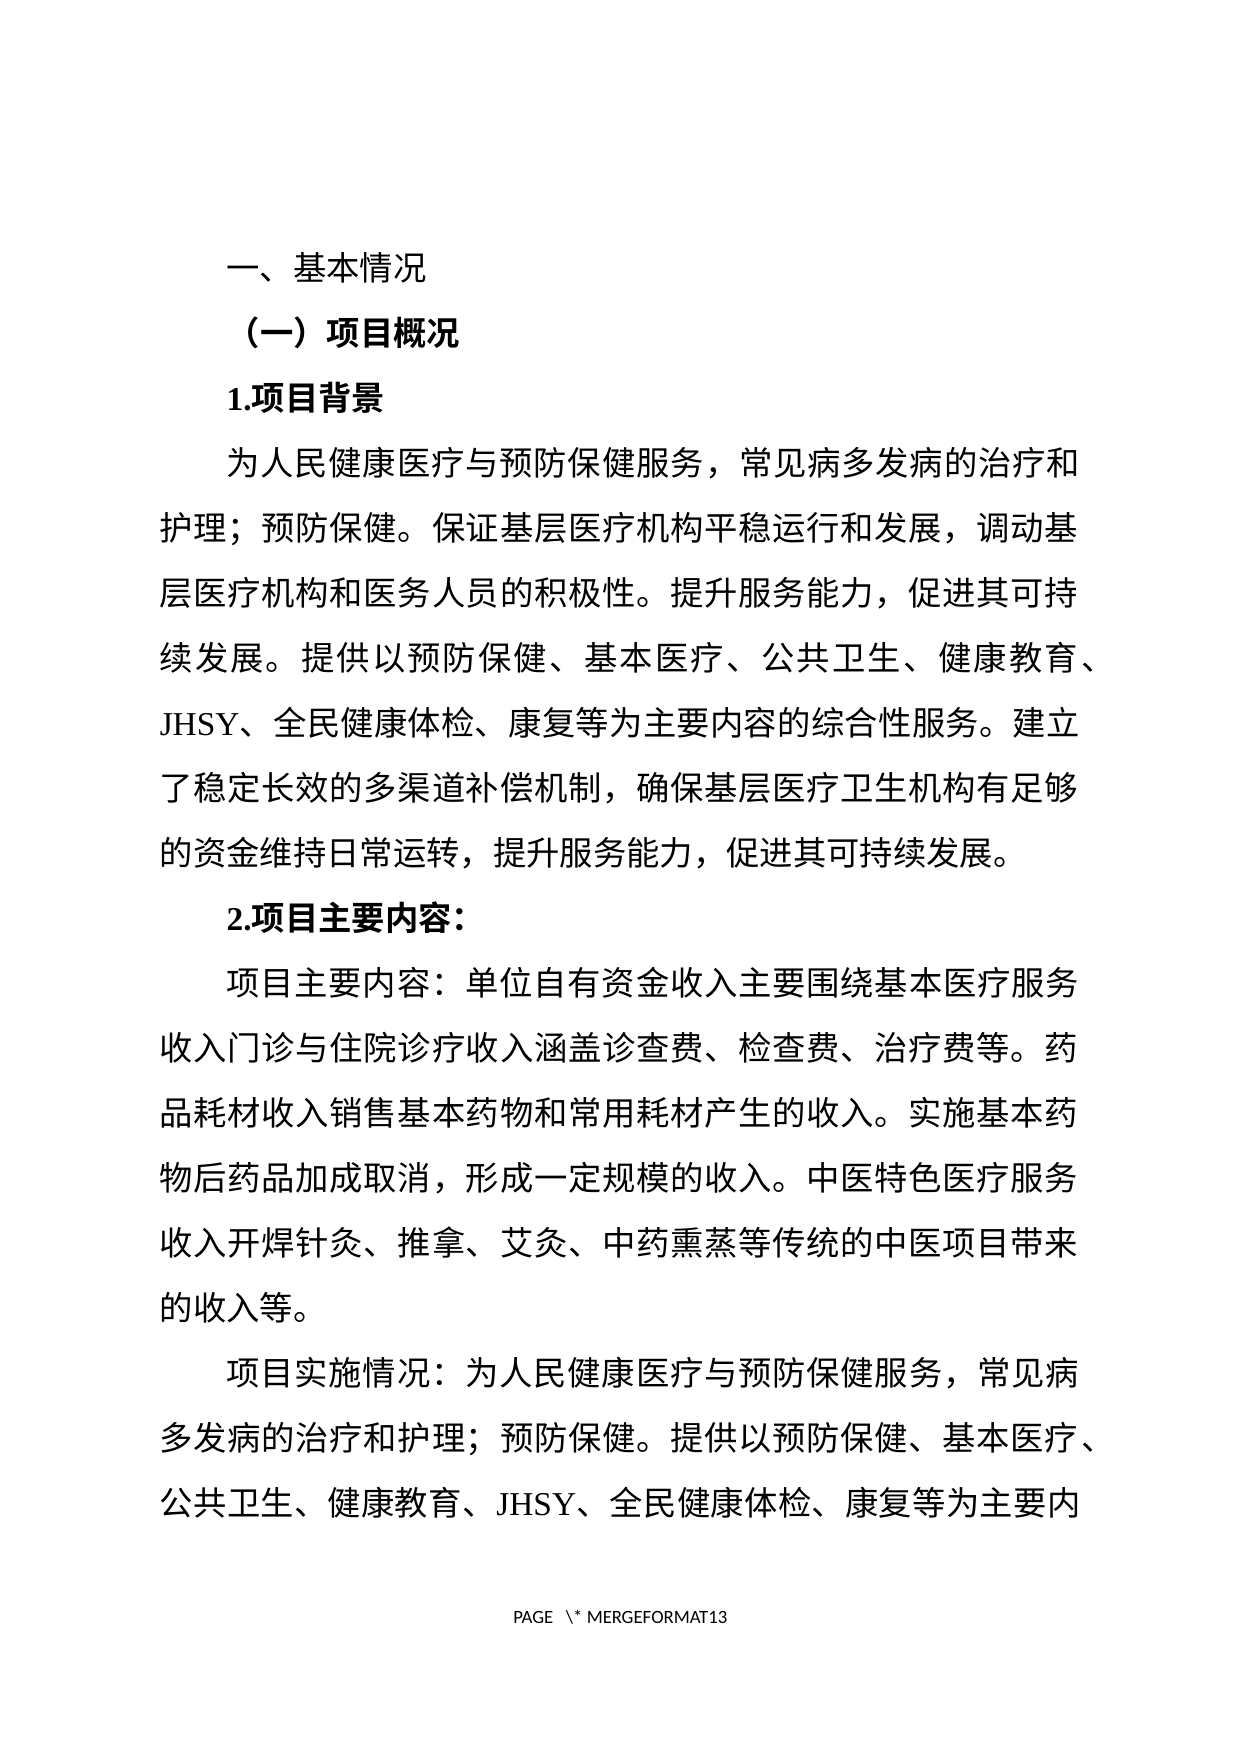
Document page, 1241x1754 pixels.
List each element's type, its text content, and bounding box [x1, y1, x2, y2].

title 2.项目主要内容： [159, 883, 1081, 948]
text 1.项目背景 [159, 363, 1081, 428]
text 一、基本情况 [159, 233, 1081, 298]
text （一）项目概况 [159, 298, 1081, 363]
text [159, 1338, 1081, 1533]
text 项目主要内容：单位自有资金收入主要围绕基本医疗服务收入门诊与住院诊疗收入涵盖诊查费、检查费、治疗费等。药品耗材收入销售基本药物和常用耗材产生的收入。实施基本药物后药品加成取消，形成一定规模的收入。中医特色医疗服务收入开焊针灸、推拿、艾灸、中药熏蒸等传统的中医项目带来的收入等。 [159, 948, 1081, 1338]
text 为人民健康医疗与预防保健服务，常见病多发病的治疗和护理；预防保健。保证基层医疗机构平稳运行和发展，调动基层医疗机构和医务人员的积极性。提升服务能力，促进其可持续发展。提供以预防保健、基本医疗、公共卫生、健康教育、JHSY、全民健康体检、康复等为主要内容的综合性服务。建立了稳定长效的多渠道补偿机制，确保基层医疗卫生机构有足够的资金维持日常运转，提升服务能力，促进其可持续发展。 [159, 428, 1081, 883]
